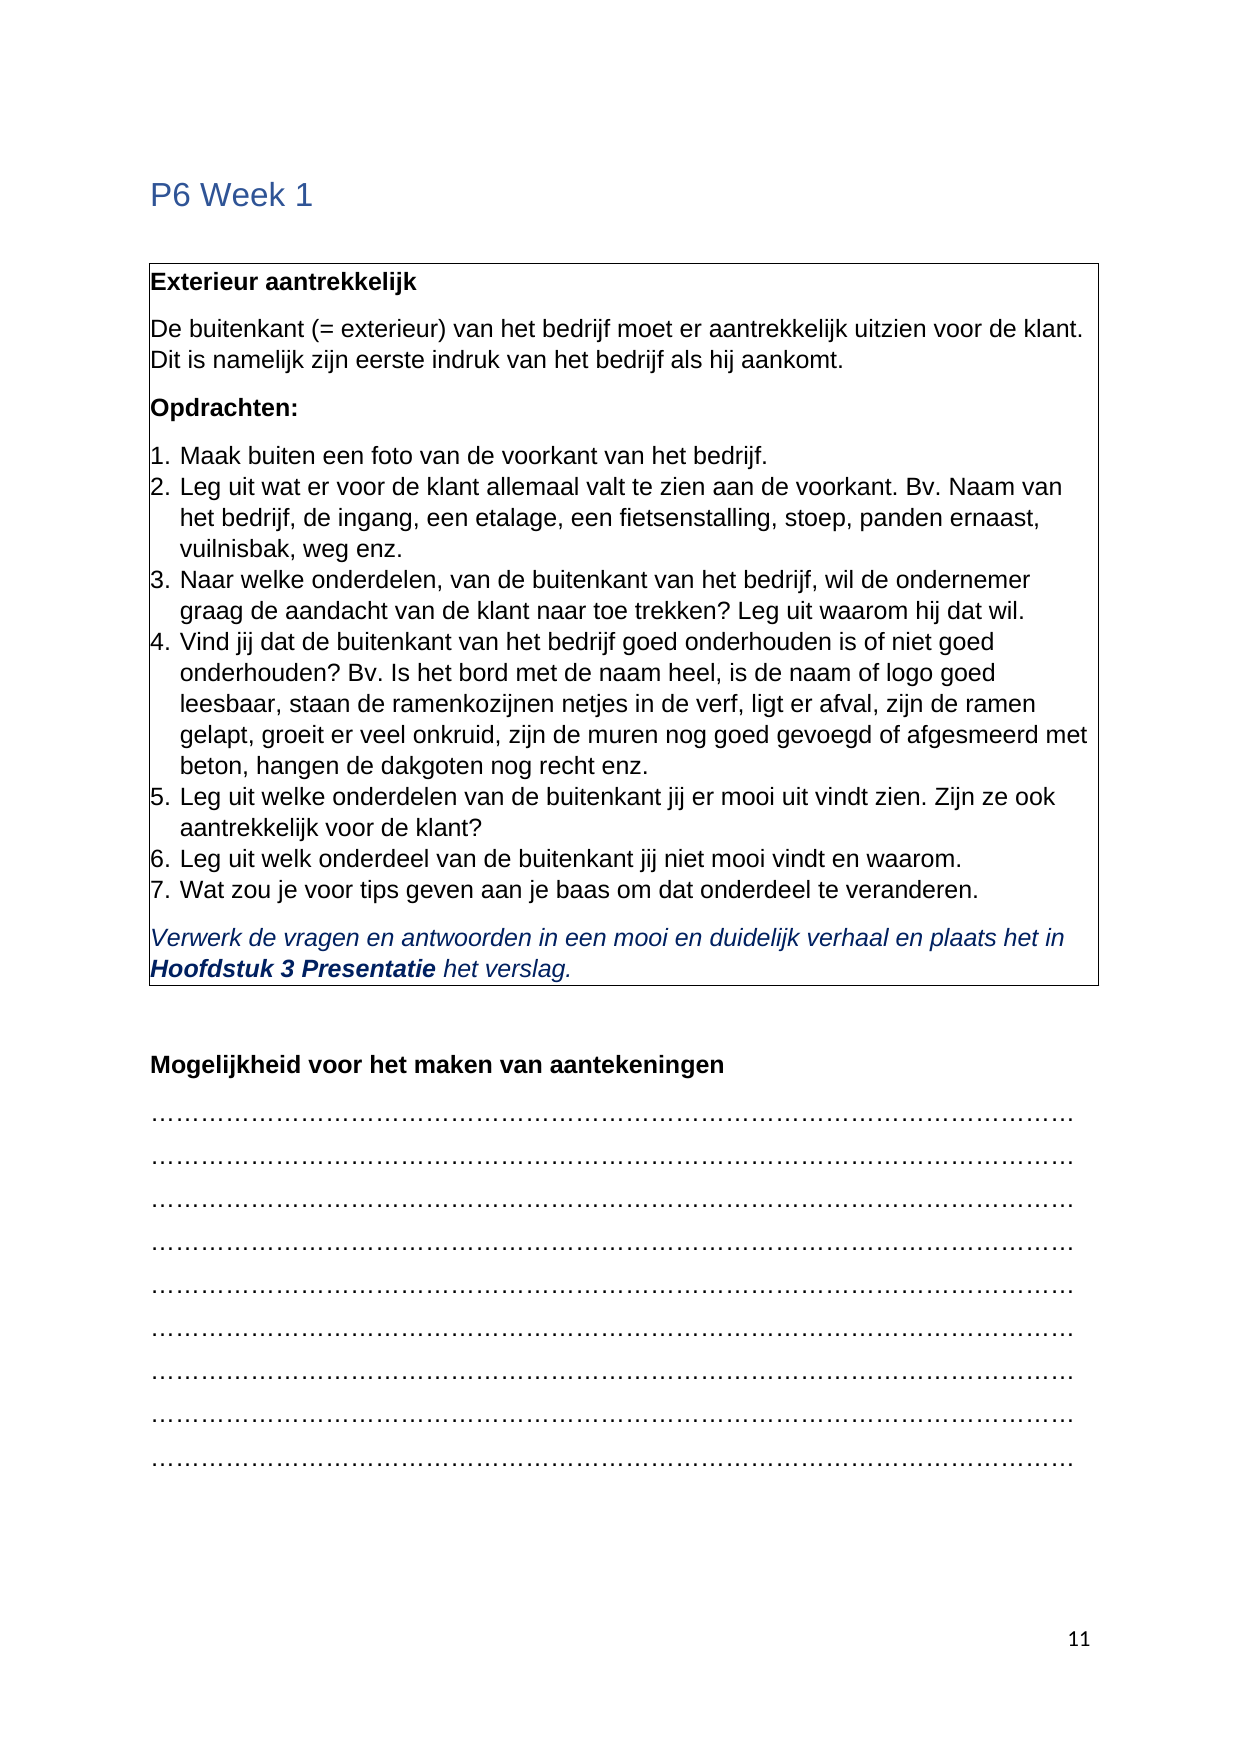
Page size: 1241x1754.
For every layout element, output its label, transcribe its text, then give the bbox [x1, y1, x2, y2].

text ……………………………………………………………………………………………………………………………………………………………………………………………………………………………………………………………………………………………………… [150, 1356, 1090, 1471]
text Exterieur aantrekkelijk [150, 264, 1098, 295]
subtitle P6 Week 1 [150, 175, 1090, 213]
text Verwerk de vragen en antwoorden in een mooi en duidelijk verhaal en plaats het in Hoofdstuk 3 Presentatie het verslag. [150, 920, 1098, 985]
list Vind jij dat de buitenkant van het bedrijf goed onderhouden is of niet goed onderhouden? Bv. Is het bord met de naam heel, is de naam of logo goed leesbaar, staan de ramenkozijnen netjes in de verf, ligt er afval, zijn de ramen gelapt, groeit er veel onkruid, zijn de muren nog goed gevoegd of afgesmeerd met beton, hangen de dakgoten nog recht enz. [150, 624, 1098, 779]
list Maak buiten een foto van de voorkant van het bedrijf. [150, 437, 1098, 468]
text Mogelijkheid voor het maken van aantekeningen [150, 1050, 1090, 1079]
list Leg uit welk onderdeel van de buitenkant jij niet mooi vindt en waarom. [150, 841, 1098, 872]
list Naar welke onderdelen, van de buitenkant van het bedrijf, wil de ondernemer graag de aandacht van de klant naar toe trekken? Leg uit waarom hij dat wil. [150, 562, 1098, 624]
text Opdrachten: [150, 390, 1098, 422]
list Leg uit wat er voor de klant allemaal valt te zien aan de voorkant. Bv. Naam van het bedrijf, de ingang, een etalage, een fietsenstalling, stoep, panden ernaast, vuilnisbak, weg enz. [150, 468, 1098, 562]
list Wat zou je voor tips geven aan je baas om dat onderdeel te veranderen. [150, 872, 1098, 904]
text ……………………………………………………………………………………………………………………………………………………………………………………………………………………………………………………………………………………………………… [150, 1098, 1090, 1213]
text De buitenkant (= exterieur) van het bedrijf moet er aantrekkelijk uitzien voor de klant. Dit is namelijk zijn eerste indruk van het bedrijf als hij aankomt. [150, 311, 1098, 374]
text ……………………………………………………………………………………………………………………………………………………………………………………………………………………………………………………………………………………………………… [150, 1227, 1090, 1342]
list Leg uit welke onderdelen van de buitenkant jij er mooi uit vindt zien. Zijn ze ook aantrekkelijk voor de klant? [150, 779, 1098, 841]
